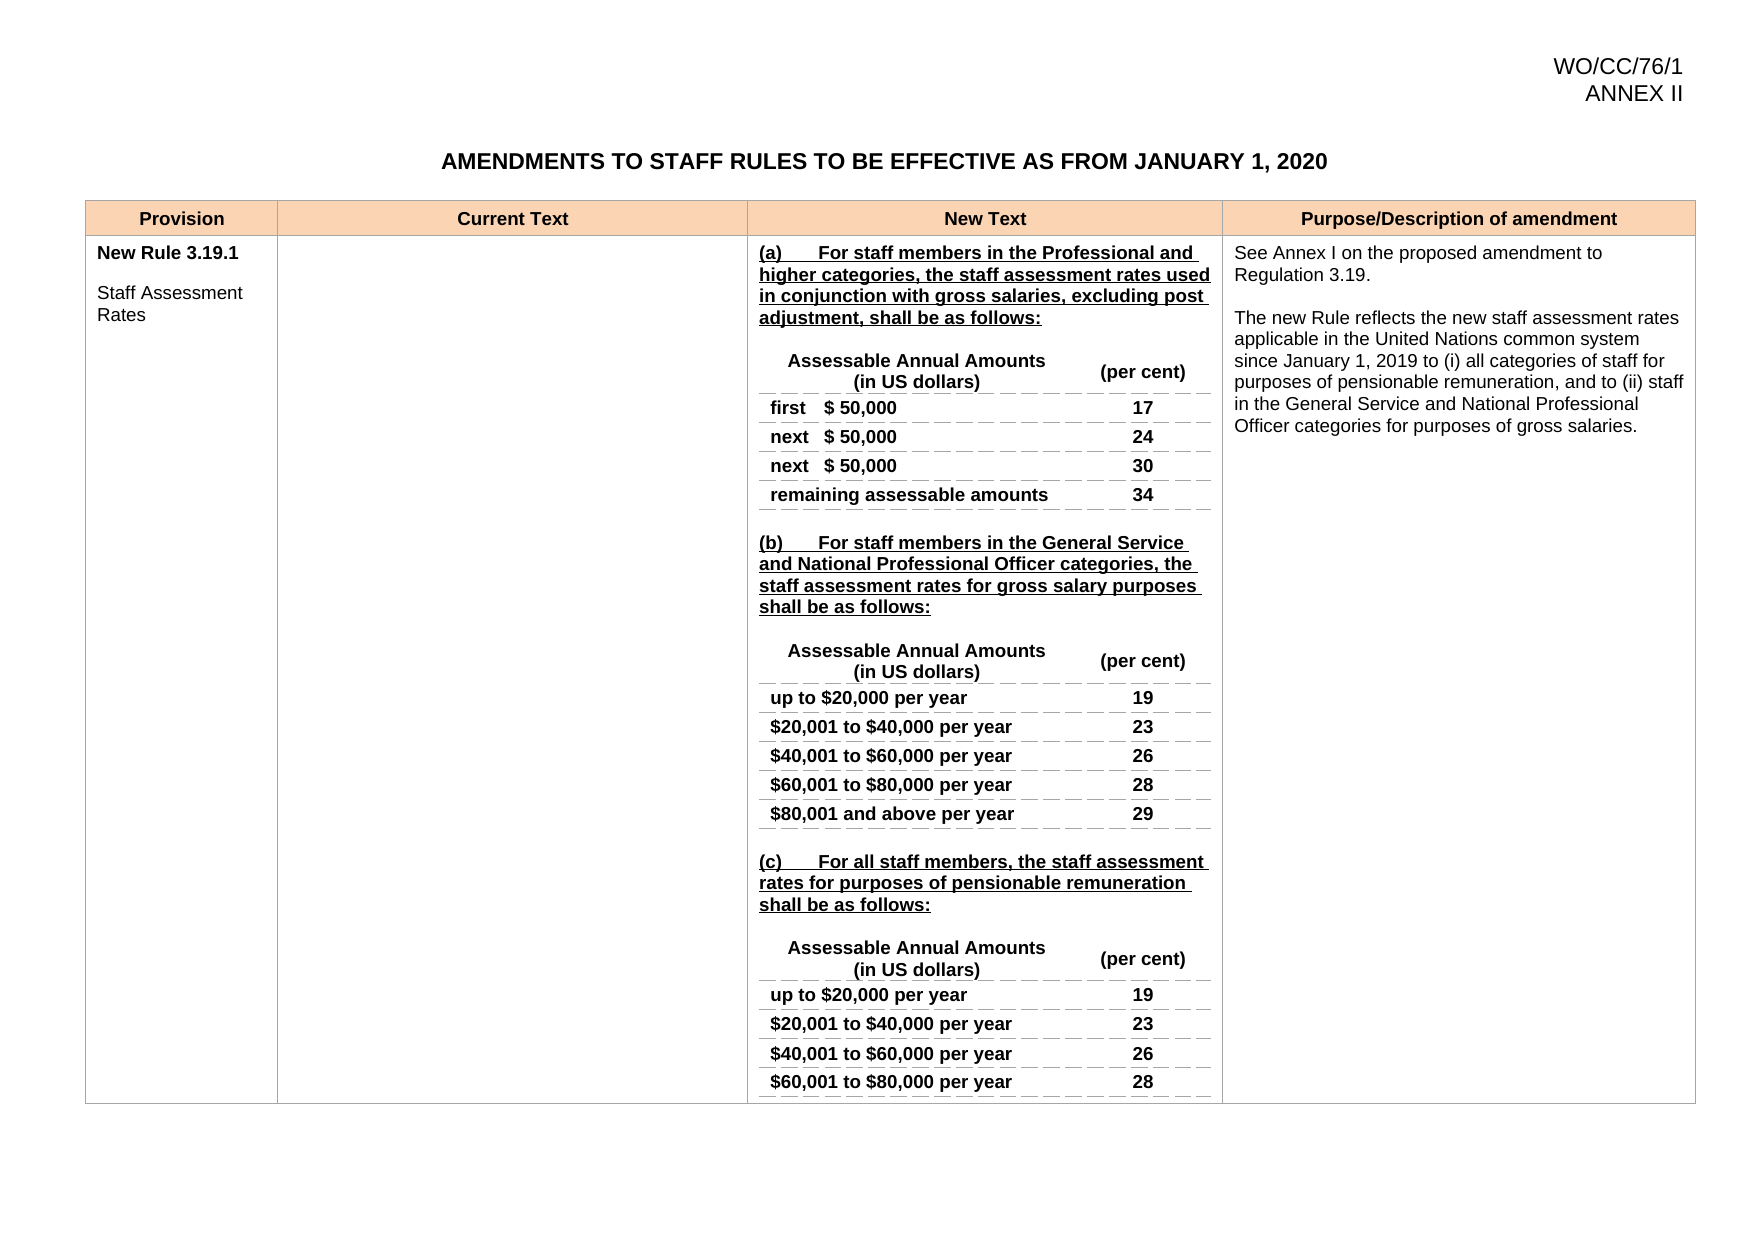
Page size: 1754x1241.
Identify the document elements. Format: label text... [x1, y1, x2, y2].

table_header New Text [748, 201, 1222, 235]
table_cell [278, 236, 747, 1103]
table_header Current Text [278, 201, 747, 235]
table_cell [1223, 236, 1695, 1103]
table_header Purpose/Description of amendment [1223, 201, 1695, 235]
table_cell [748, 236, 1222, 1103]
text AMENDMENTS TO STAFF RULES TO BE EFFECTIVE AS FROM JANUARY 1, 2020 [74, 148, 1695, 174]
table_header Provision [86, 201, 277, 235]
table_cell New Rule 3.19.1 Staff Assessment Rates [86, 236, 277, 1103]
